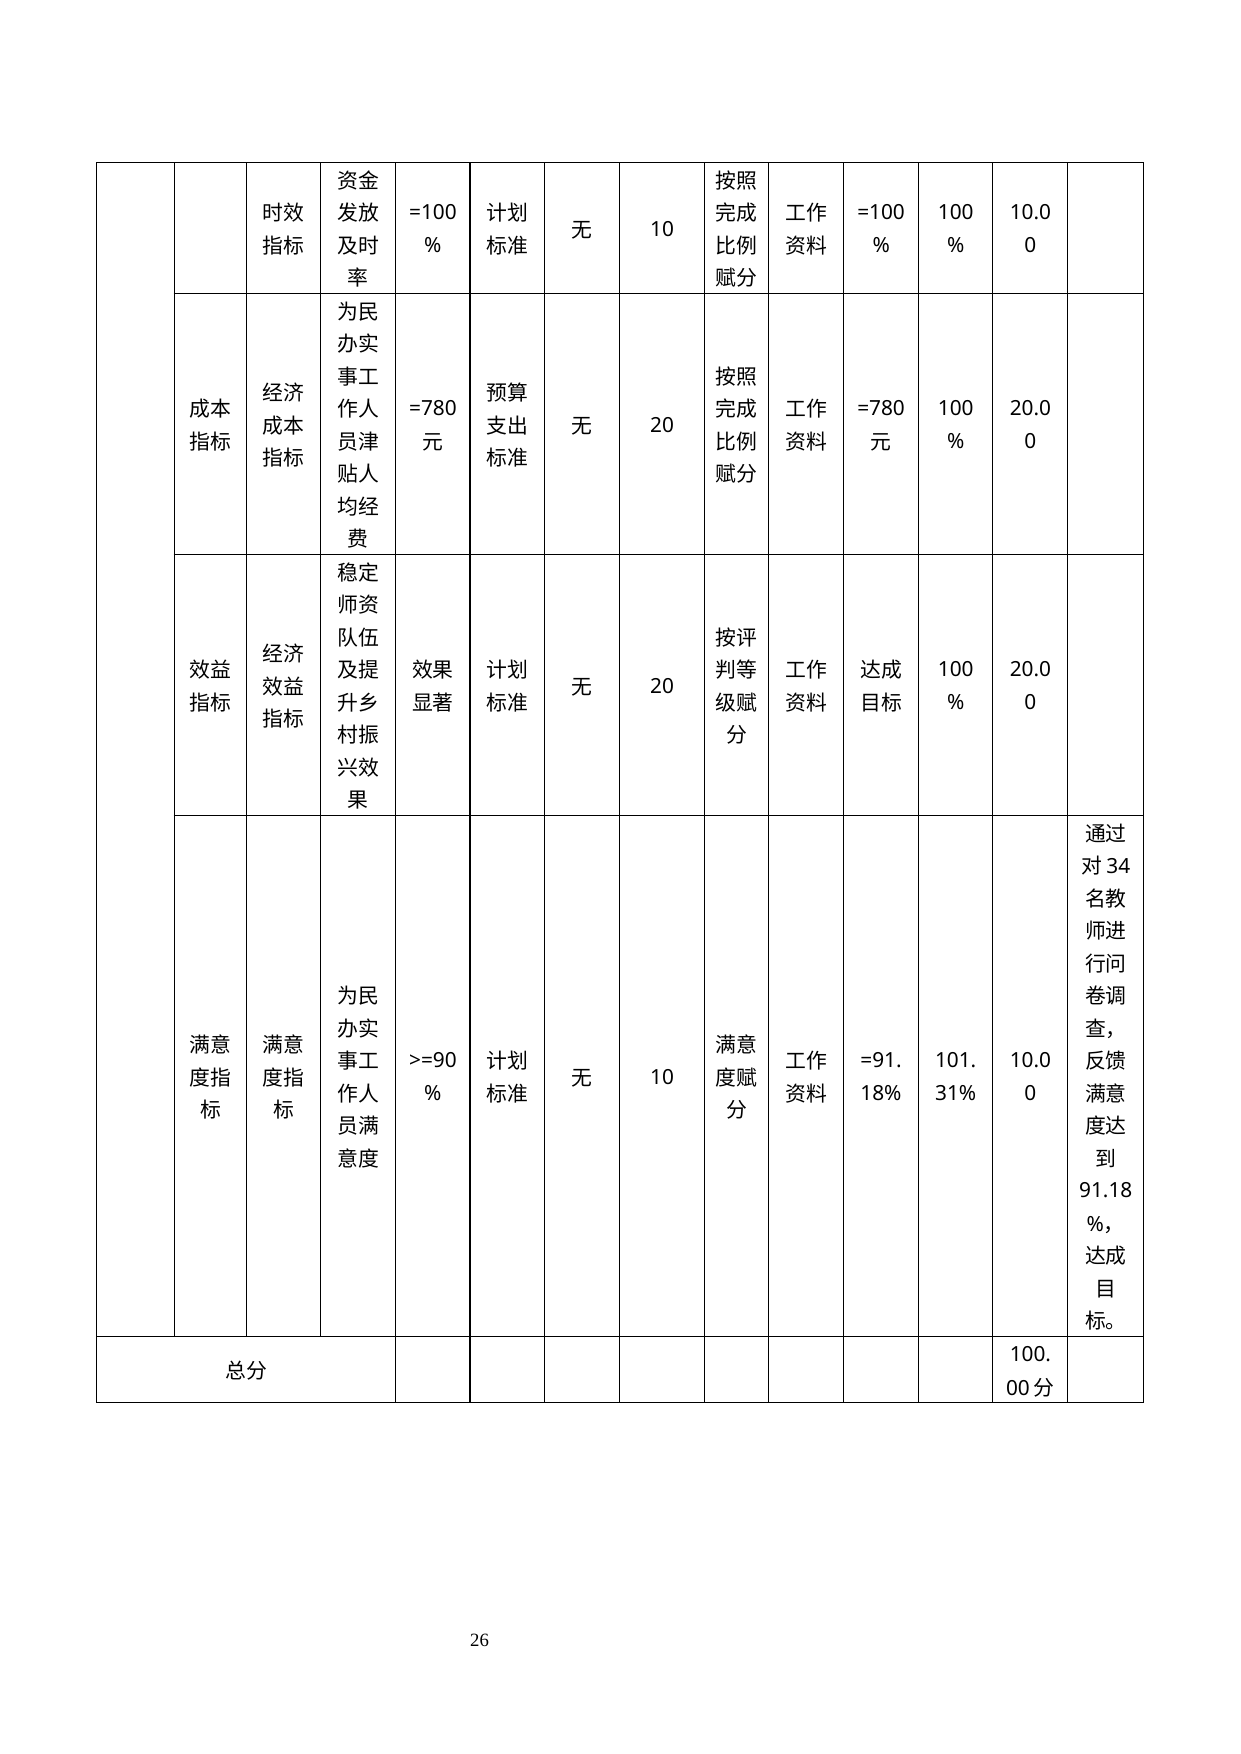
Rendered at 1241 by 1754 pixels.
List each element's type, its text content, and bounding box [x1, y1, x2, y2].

table_cell [471, 1337, 544, 1402]
table_cell 101.31% [919, 816, 992, 1336]
table_cell >=90% [396, 816, 469, 1336]
table_cell 效益指标 [175, 555, 246, 815]
table_cell 达成目标 [844, 555, 918, 815]
table_cell 计划标准 [471, 555, 544, 815]
table_cell 10 [620, 163, 704, 293]
table_cell 资金发放及时率 [321, 163, 395, 293]
table_cell 20 [620, 294, 704, 554]
table_cell [1068, 1337, 1143, 1402]
table_cell 满意度赋分 [705, 816, 768, 1336]
table_cell 20.00 [993, 294, 1067, 554]
table_cell [705, 1337, 768, 1402]
table_cell 计划标准 [471, 816, 544, 1336]
table_cell 满意度指标 [247, 816, 320, 1336]
table_cell 按照完成比例赋分 [705, 163, 768, 293]
table_cell =91.18% [844, 816, 918, 1336]
table_cell 成本指标 [175, 294, 246, 554]
table_cell 满意度指标 [175, 816, 246, 1336]
table_cell 工作资料 [769, 816, 843, 1336]
table_cell =100% [396, 163, 469, 293]
table_cell 预算支出标准 [471, 294, 544, 554]
table_cell [1068, 294, 1143, 554]
table_cell 100% [919, 163, 992, 293]
table_cell 时效指标 [247, 163, 320, 293]
table_cell 为民办实事工作人员满意度 [321, 816, 395, 1336]
table_cell 效果显著 [396, 555, 469, 815]
table_cell 为民办实事工作人员津贴人均经费 [321, 294, 395, 554]
table_cell 经济成本指标 [247, 294, 320, 554]
table_cell 10.00 [993, 816, 1067, 1336]
table_cell 10 [620, 816, 704, 1336]
table_cell [396, 1337, 469, 1402]
table_cell [1068, 163, 1143, 293]
table_cell 20 [620, 555, 704, 815]
table_cell [919, 1337, 992, 1402]
table_cell 按照完成比例赋分 [705, 294, 768, 554]
table_cell 无 [545, 816, 619, 1336]
table_cell 工作资料 [769, 163, 843, 293]
table_cell 计划标准 [471, 163, 544, 293]
table_cell 总分 [97, 1337, 395, 1402]
table_cell [844, 1337, 918, 1402]
table_cell 经济效益指标 [247, 555, 320, 815]
table_cell 工作资料 [769, 294, 843, 554]
table_cell 100% [919, 555, 992, 815]
table_cell 工作资料 [769, 555, 843, 815]
table_cell 100.00分 [993, 1337, 1067, 1402]
table_cell =780元 [396, 294, 469, 554]
table_cell =780元 [844, 294, 918, 554]
table_cell 无 [545, 294, 619, 554]
table_cell 通过对34名教师进行问卷调查，反馈满意度达到91.18%，达成目标。 [1068, 816, 1143, 1336]
table_cell 10.00 [993, 163, 1067, 293]
table_cell [1068, 555, 1143, 815]
table_cell 20.00 [993, 555, 1067, 815]
table_cell [769, 1337, 843, 1402]
table_cell 按评判等级赋分 [705, 555, 768, 815]
table_cell [620, 1337, 704, 1402]
table_cell =100% [844, 163, 918, 293]
table_cell 100% [919, 294, 992, 554]
table_cell [545, 1337, 619, 1402]
table_cell 无 [545, 163, 619, 293]
table_cell 稳定师资队伍及提升乡村振兴效果 [321, 555, 395, 815]
table_cell 无 [545, 555, 619, 815]
